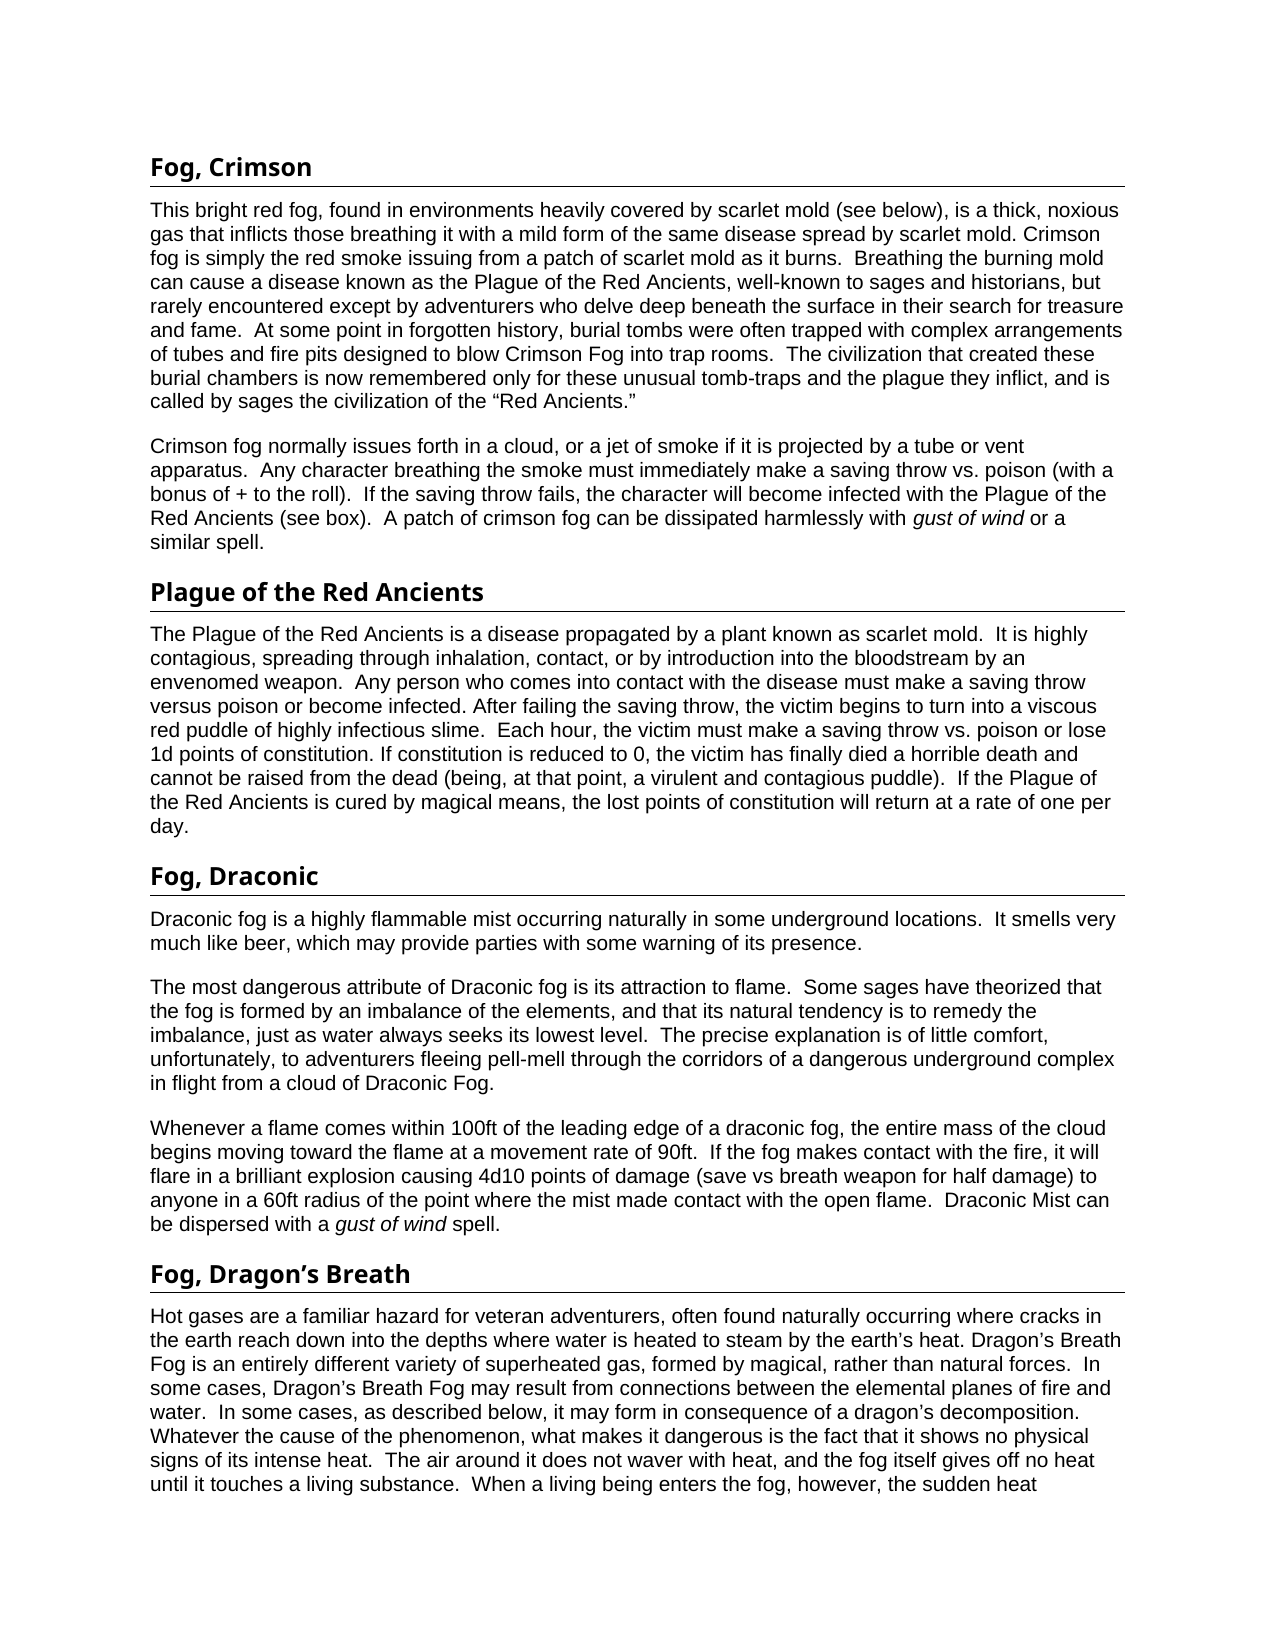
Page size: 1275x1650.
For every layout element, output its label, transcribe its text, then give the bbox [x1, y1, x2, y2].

text This bright red fog, found in environments heavily covered by scarlet mold (see below), is a thick, noxious gas that inflicts those breathing it with a mild form of the same disease spread by scarlet mold. Crimson fog is simply the red smoke issuing from a patch of scarlet mold as it burns. Breathing the burning mold can cause a disease known as the Plague of the Red Ancients, well-known to sages and historians, but rarely encountered except by adventurers who delve deep beneath the surface in their search for treasure and fame. At some point in forgotten history, burial tombs were often trapped with complex arrangements of tubes and fire pits designed to blow Crimson Fog into trap rooms. The civilization that created these burial chambers is now remembered only for these unusual tomb-traps and the plague they inflict, and is called by sages the civilization of the “Red Ancients.” [150, 198, 1125, 413]
text The most dangerous attribute of Draconic fog is its attraction to flame. Some sages have theorized that the fog is formed by an imbalance of the elements, and that its natural tendency is to remedy the imbalance, just as water always seeks its lowest level. The precise explanation is of little comfort, unfortunately, to adventurers fleeing pell-mell through the corridors of a dangerous underground complex in flight from a cloud of Draconic Fog. [150, 975, 1125, 1095]
subtitle Fog, Crimson [150, 150, 1125, 186]
text Whenever a flame comes within 100ft of the leading edge of a draconic fog, the entire mass of the cloud begins moving toward the flame at a movement rate of 90ft. If the fog makes contact with the fire, it will flare in a brilliant explosion causing 4d10 points of damage (save vs breath weapon for half damage) to anyone in a 60ft radius of the point where the mist made contact with the open flame. Draconic Mist can be dispersed with a gust of wind spell. [150, 1116, 1125, 1236]
text Crimson fog normally issues forth in a cloud, or a jet of smoke if it is projected by a tube or vent apparatus. Any character breathing the smoke must immediately make a saving throw vs. poison (with a bonus of + to the roll). If the saving throw fails, the character will become infected with the Plague of the Red Ancients (see box). A patch of crimson fog can be dissipated harmlessly with gust of wind or a similar spell. [150, 434, 1125, 554]
text Draconic fog is a highly flammable mist occurring naturally in some underground locations. It smells very much like beer, which may provide parties with some warning of its presence. [150, 906, 1125, 954]
text The Plague of the Red Ancients is a disease propagated by a plant known as scarlet mold. It is highly contagious, spreading through inhalation, contact, or by introduction into the bloodstream by an envenomed weapon. Any person who comes into contact with the disease must make a saving throw versus poison or become infected. After failing the saving throw, the victim begins to turn into a viscous red puddle of highly infectious slime. Each hour, the victim must make a saving throw vs. poison or lose 1d points of constitution. If constitution is reduced to 0, the victim has finally died a horrible death and cannot be raised from the dead (being, at that point, a virulent and contagious puddle). If the Plague of the Red Ancients is cured by magical means, the lost points of constitution will return at a rate of one per day. [150, 622, 1125, 838]
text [150, 1304, 1125, 1496]
subtitle Plague of the Red Ancients [150, 575, 1125, 611]
subtitle Fog, Draconic [150, 859, 1125, 895]
subtitle Fog, Dragon’s Breath [150, 1256, 1125, 1292]
